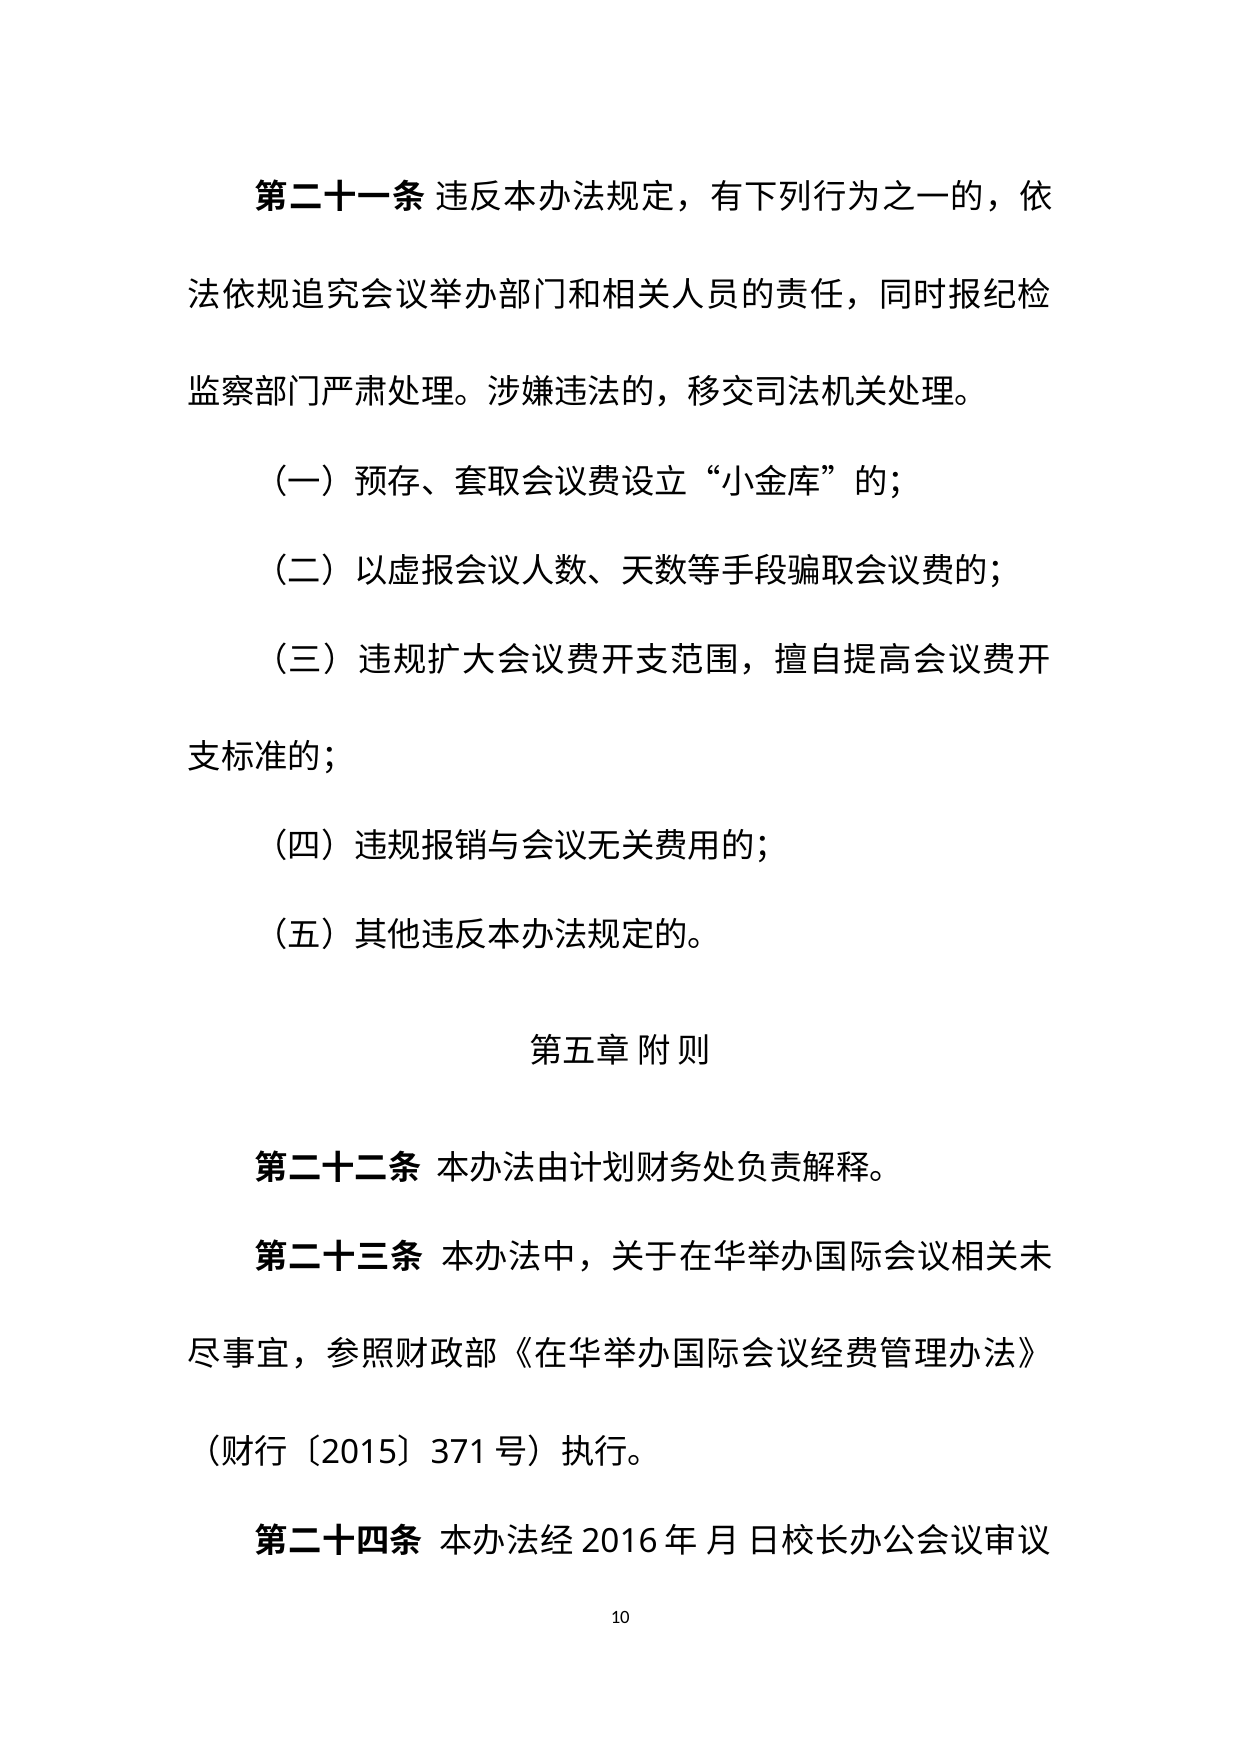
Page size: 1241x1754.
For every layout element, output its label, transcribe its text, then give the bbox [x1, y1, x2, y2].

text 第二十三条 本办法中，关于在华举办国际会议相关未尽事宜，参照财政部《在华举办国际会议经费管理办法》（财行〔2015〕371号）执行。 [187, 1221, 1053, 1481]
text 第二十一条 违反本办法规定，有下列行为之一的，依法依规追究会议举办部门和相关人员的责任，同时报纪检监察部门严肃处理。涉嫌违法的，移交司法机关处理。 [187, 162, 1053, 422]
text （二）以虚报会议人数、天数等手段骗取会议费的； [187, 535, 1053, 600]
text （三）违规扩大会议费开支范围，擅自提高会议费开支标准的； [187, 624, 1053, 787]
subtitle 第五章 附 则 [187, 1016, 1053, 1081]
text （一）预存、套取会议费设立“小金库”的； [187, 446, 1053, 511]
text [187, 1505, 1053, 1570]
text （四）违规报销与会议无关费用的； [187, 811, 1053, 876]
text 第二十二条 本办法由计划财务处负责解释。 [187, 1132, 1053, 1197]
text （五）其他违反本办法规定的。 [187, 900, 1053, 965]
